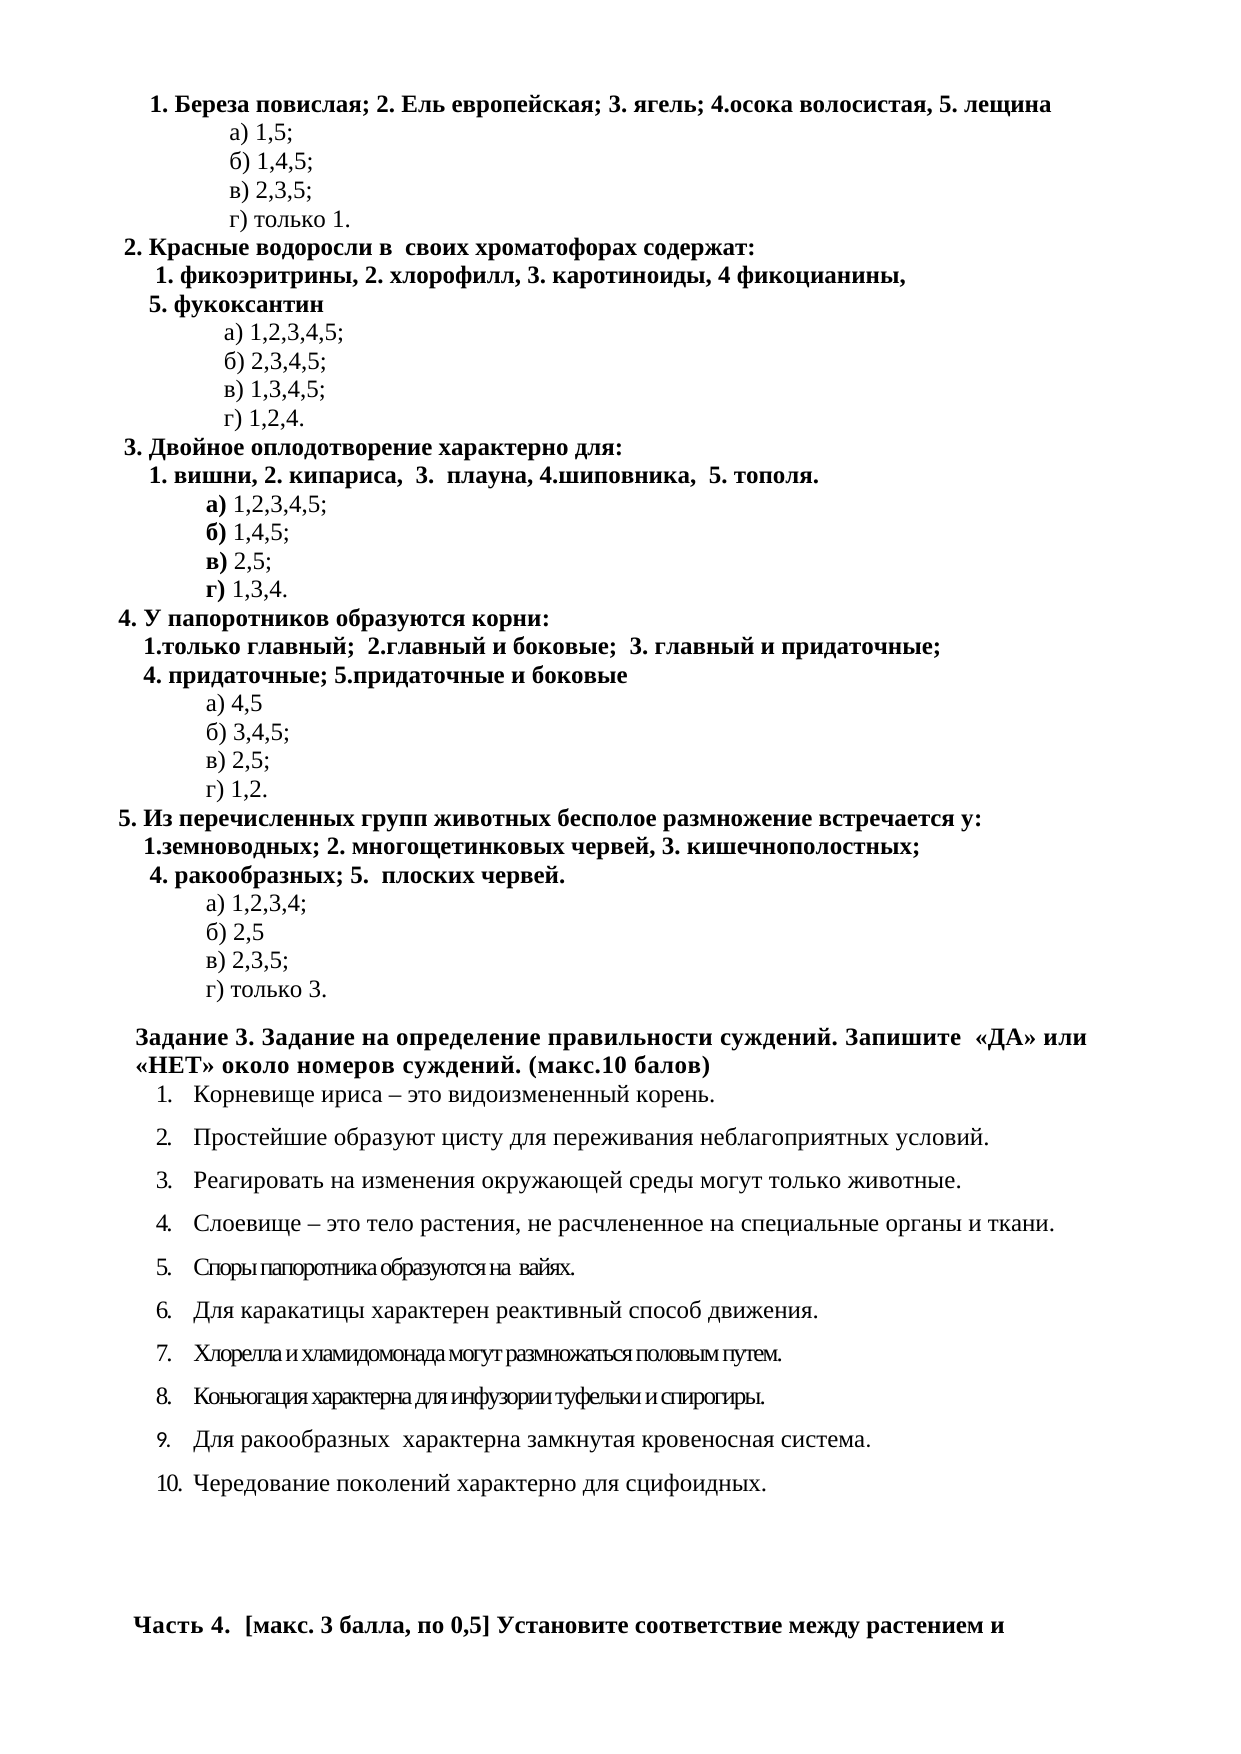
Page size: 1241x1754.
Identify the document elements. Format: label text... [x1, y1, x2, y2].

list Слоевище – это тело растения, не расчлененное на специальные органы и ткани. [156, 1208, 1181, 1237]
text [133, 1610, 1181, 1639]
text б) 1,4,5; [155, 146, 1181, 175]
text 3. Двойное оплодотворение характерно для: [124, 432, 1129, 461]
list Хлорелла и хламидомонада могут размножаться половым путем. [156, 1338, 1181, 1367]
text 1. Береза повислая; 2. Ель европейская; 3. ягель; 4.осока волосистая, 5. лещина [118, 89, 1181, 117]
text г) 1,2,4. [124, 404, 1129, 432]
text Задание 3. Задание на определение правильности суждений. Запишите «ДА» или «НЕТ» около номеров суждений. (макс.10 балов) [135, 1023, 1133, 1079]
text 5. фукоксантин [124, 289, 1129, 318]
text г) только 1. [155, 204, 1181, 232]
text 1. вишни, 2. кипариса, 3. плауна, 4.шиповника, 5. тополя. [124, 461, 1129, 489]
list Простейшие образуют цисту для переживания неблагоприятных условий. [156, 1122, 1181, 1151]
text 4. придаточные; 5.придаточные и боковые а) 4,5 б) 3,4,5; в) 2,5; [118, 661, 1129, 775]
text г) 1,3,4. [118, 575, 1129, 603]
text 1.земноводных; 2. многощетинковых червей, 3. кишечнополостных; [118, 832, 1129, 860]
list Чередование поколений характерно для сцифоидных. [156, 1468, 1181, 1496]
text г) только 3. [118, 974, 1129, 1003]
text а) 1,2,3,4,5; [118, 489, 1129, 518]
text а) 1,5; [155, 117, 1181, 146]
text 2. Красные водоросли в своих хроматофорах содержат: [124, 232, 1129, 261]
list Споры папоротника образуются на вайях. [156, 1252, 1181, 1280]
text в) 1,3,4,5; [124, 375, 1129, 404]
text 1.только главный; 2.главный и боковые; 3. главный и придаточные; [118, 632, 1129, 661]
text в) 2,5; [118, 546, 1129, 575]
text в) 2,3,5; [118, 946, 1129, 974]
list Корневище ириса – это видоизмененный корень. [156, 1079, 1181, 1108]
text б) 2,3,4,5; [124, 347, 1129, 375]
text г) 1,2. [118, 775, 1129, 803]
text б) 2,5 [118, 917, 1129, 946]
text 1. фикоэритрины, 2. хлорофилл, 3. каротиноиды, 4 фикоцианины, [124, 261, 1129, 289]
text в) 2,3,5; [155, 175, 1181, 204]
text 4. ракообразных; 5. плоских червей. а) 1,2,3,4; [118, 860, 1129, 917]
list Для каракатицы характерен реактивный способ движения. [156, 1295, 1181, 1323]
list Коньюгация характерна для инфузории туфельки и спирогиры. [156, 1381, 1181, 1410]
text 4. У папоротников образуются корни: [118, 603, 1129, 632]
text б) 1,4,5; [118, 518, 1129, 546]
list Для ракообразных характерна замкнутая кровеносная система. [156, 1424, 1181, 1453]
list Реагировать на изменения окружающей среды могут только животные. [156, 1165, 1181, 1194]
text а) 1,2,3,4,5; [124, 318, 1129, 347]
text 5. Из перечисленных групп животных бесполое размножение встречается у: [118, 803, 1129, 832]
